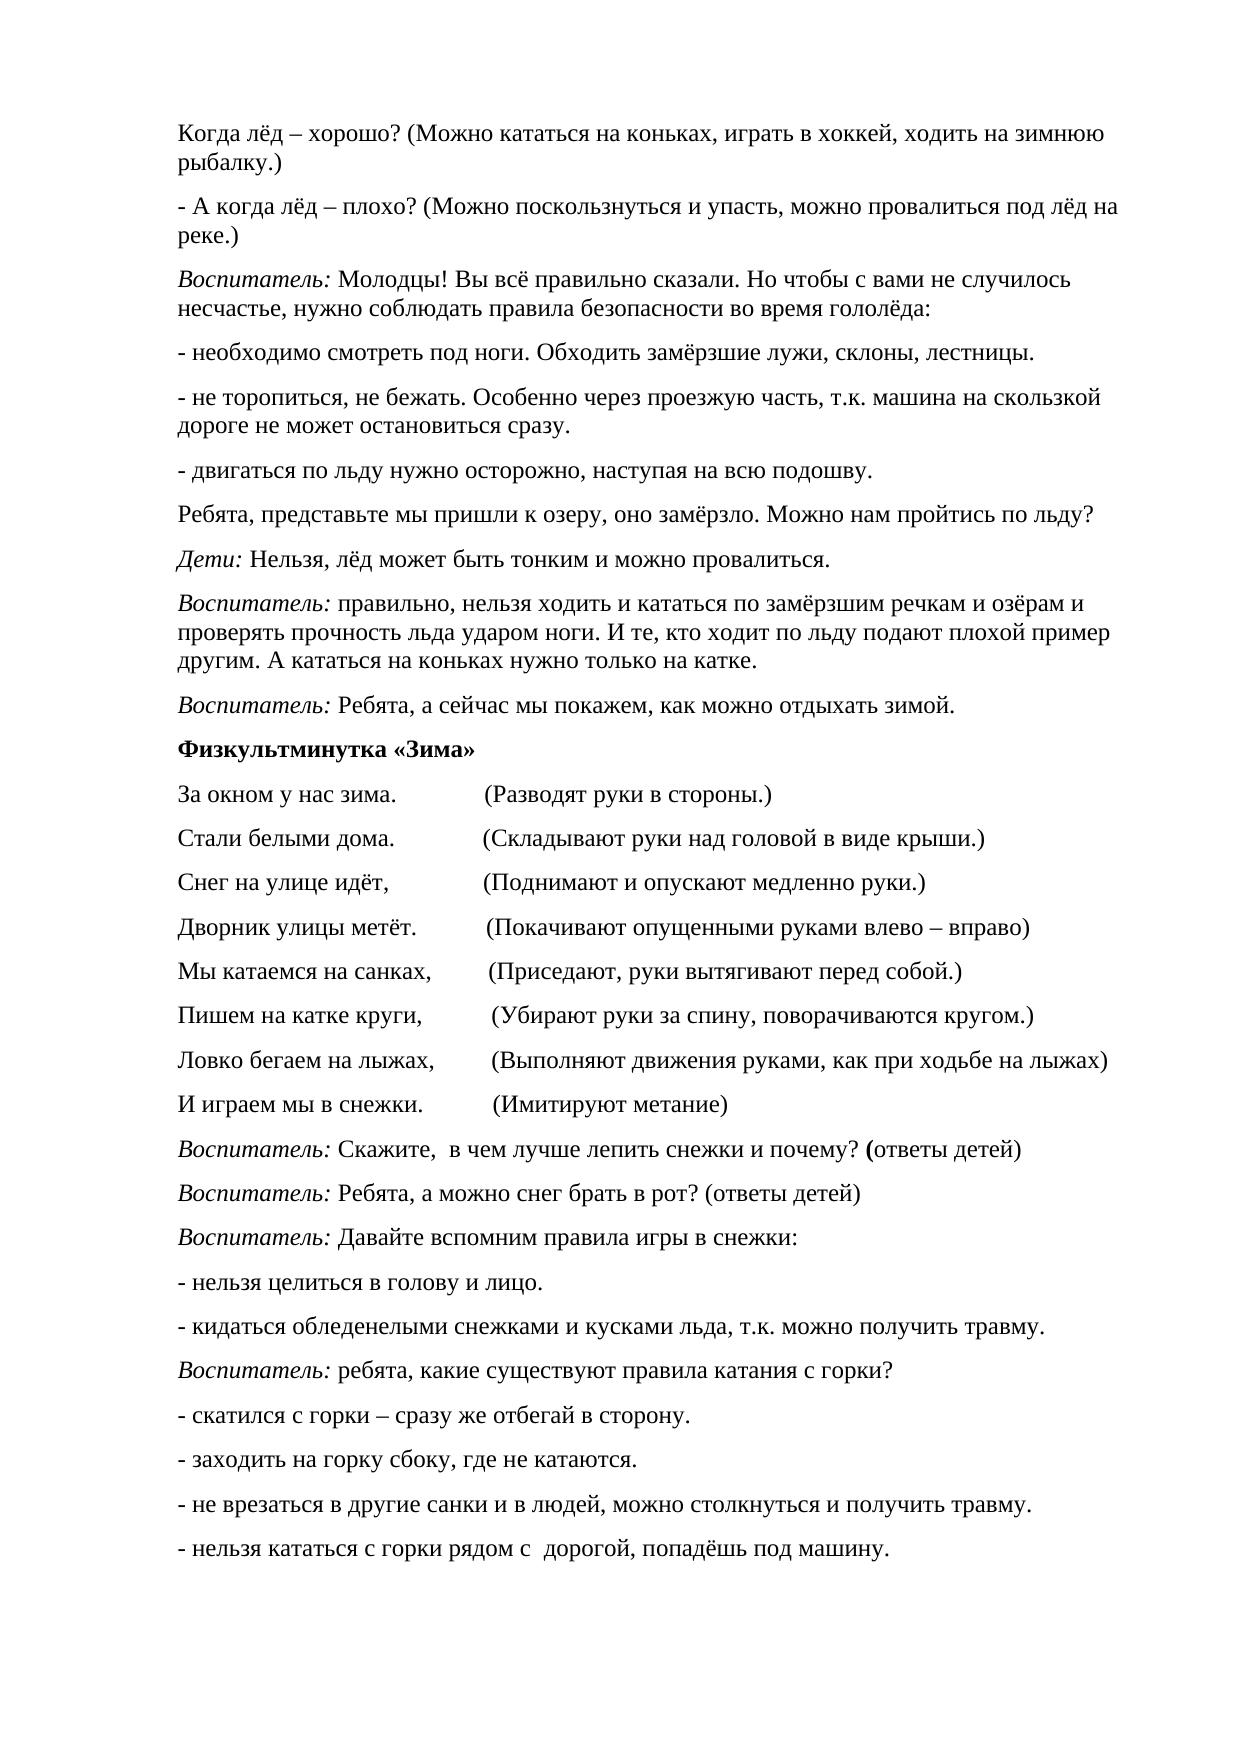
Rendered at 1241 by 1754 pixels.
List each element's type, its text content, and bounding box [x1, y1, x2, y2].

text Воспитатель: Скажите, в чем лучше лепить снежки и почему? (ответы детей) [177, 1134, 1152, 1162]
text Ребята, представьте мы пришли к озеру, оно замёрзло. Можно нам пройтись по льду? [177, 499, 1152, 528]
text Воспитатель: ребята, какие существуют правила катания с горки? [177, 1356, 1152, 1384]
text Воспитатель: Ребята, а сейчас мы покажем, как можно отдыхать зимой. [177, 690, 1152, 719]
text И играем мы в снежки. (Имитируют метание) [177, 1089, 1152, 1118]
text Дети: Нельзя, лёд может быть тонким и можно провалиться. [177, 544, 1152, 572]
text - необходимо смотреть под ноги. Обходить замёрзшие лужи, склоны, лестницы. [177, 337, 1152, 366]
text - скатился с горки – сразу же отбегай в сторону. [177, 1400, 1152, 1429]
text Снег на улице идёт, (Поднимают и опускают медленно руки.) [177, 867, 1152, 896]
text Когда лёд – хорошо? (Можно кататься на коньках, играть в хоккей, ходить на зимнюю рыбалку.) [177, 118, 1152, 176]
text Воспитатель: Давайте вспомним правила игры в снежки: [177, 1222, 1152, 1251]
text За окном у нас зима. (Разводят руки в стороны.) [177, 779, 1152, 807]
text - нельзя целиться в голову и лицо. [177, 1267, 1152, 1296]
text Физкультминутка «Зима» [177, 734, 1152, 763]
text Воспитатель: правильно, нельзя ходить и кататься по замёрзшим речкам и озёрам и проверять прочность льда ударом ноги. И те, кто ходит по льду подают плохой пример другим. А кататься на коньках нужно только на катке. [177, 588, 1152, 674]
text Мы катаемся на санках, (Приседают, руки вытягивают перед собой.) [177, 956, 1152, 985]
text - нельзя кататься с горки рядом с дорогой, попадёшь под машину. [177, 1533, 1152, 1562]
text - кидаться обледенелыми снежками и кусками льда, т.к. можно получить травму. [177, 1311, 1152, 1340]
text - заходить на горку сбоку, где не катаются. [177, 1444, 1152, 1473]
text - не торопиться, не бежать. Особенно через проезжую часть, т.к. машина на скользкой дороге не может остановиться сразу. [177, 382, 1152, 439]
text - А когда лёд – плохо? (Можно поскользнуться и упасть, можно провалиться под лёд на реке.) [177, 191, 1152, 249]
text Стали белыми дома. (Складывают руки над головой в виде крыши.) [177, 823, 1152, 852]
text Дворник улицы метёт. (Покачивают опущенными руками влево – вправо) [177, 912, 1152, 941]
text - двигаться по льду нужно осторожно, наступая на всю подошву. [177, 455, 1152, 484]
text Воспитатель: Молодцы! Вы всё правильно сказали. Но чтобы с вами не случилось несчастье, нужно соблюдать правила безопасности во время гололёда: [177, 264, 1152, 322]
text Пишем на катке круги, (Убирают руки за спину, поворачиваются кругом.) [177, 1001, 1152, 1029]
text - не врезаться в другие санки и в людей, можно столкнуться и получить травму. [177, 1489, 1152, 1517]
text Ловко бегаем на лыжах, (Выполняют движения руками, как при ходьбе на лыжах) [177, 1045, 1152, 1074]
text Воспитатель: Ребята, а можно снег брать в рот? (ответы детей) [177, 1178, 1152, 1207]
